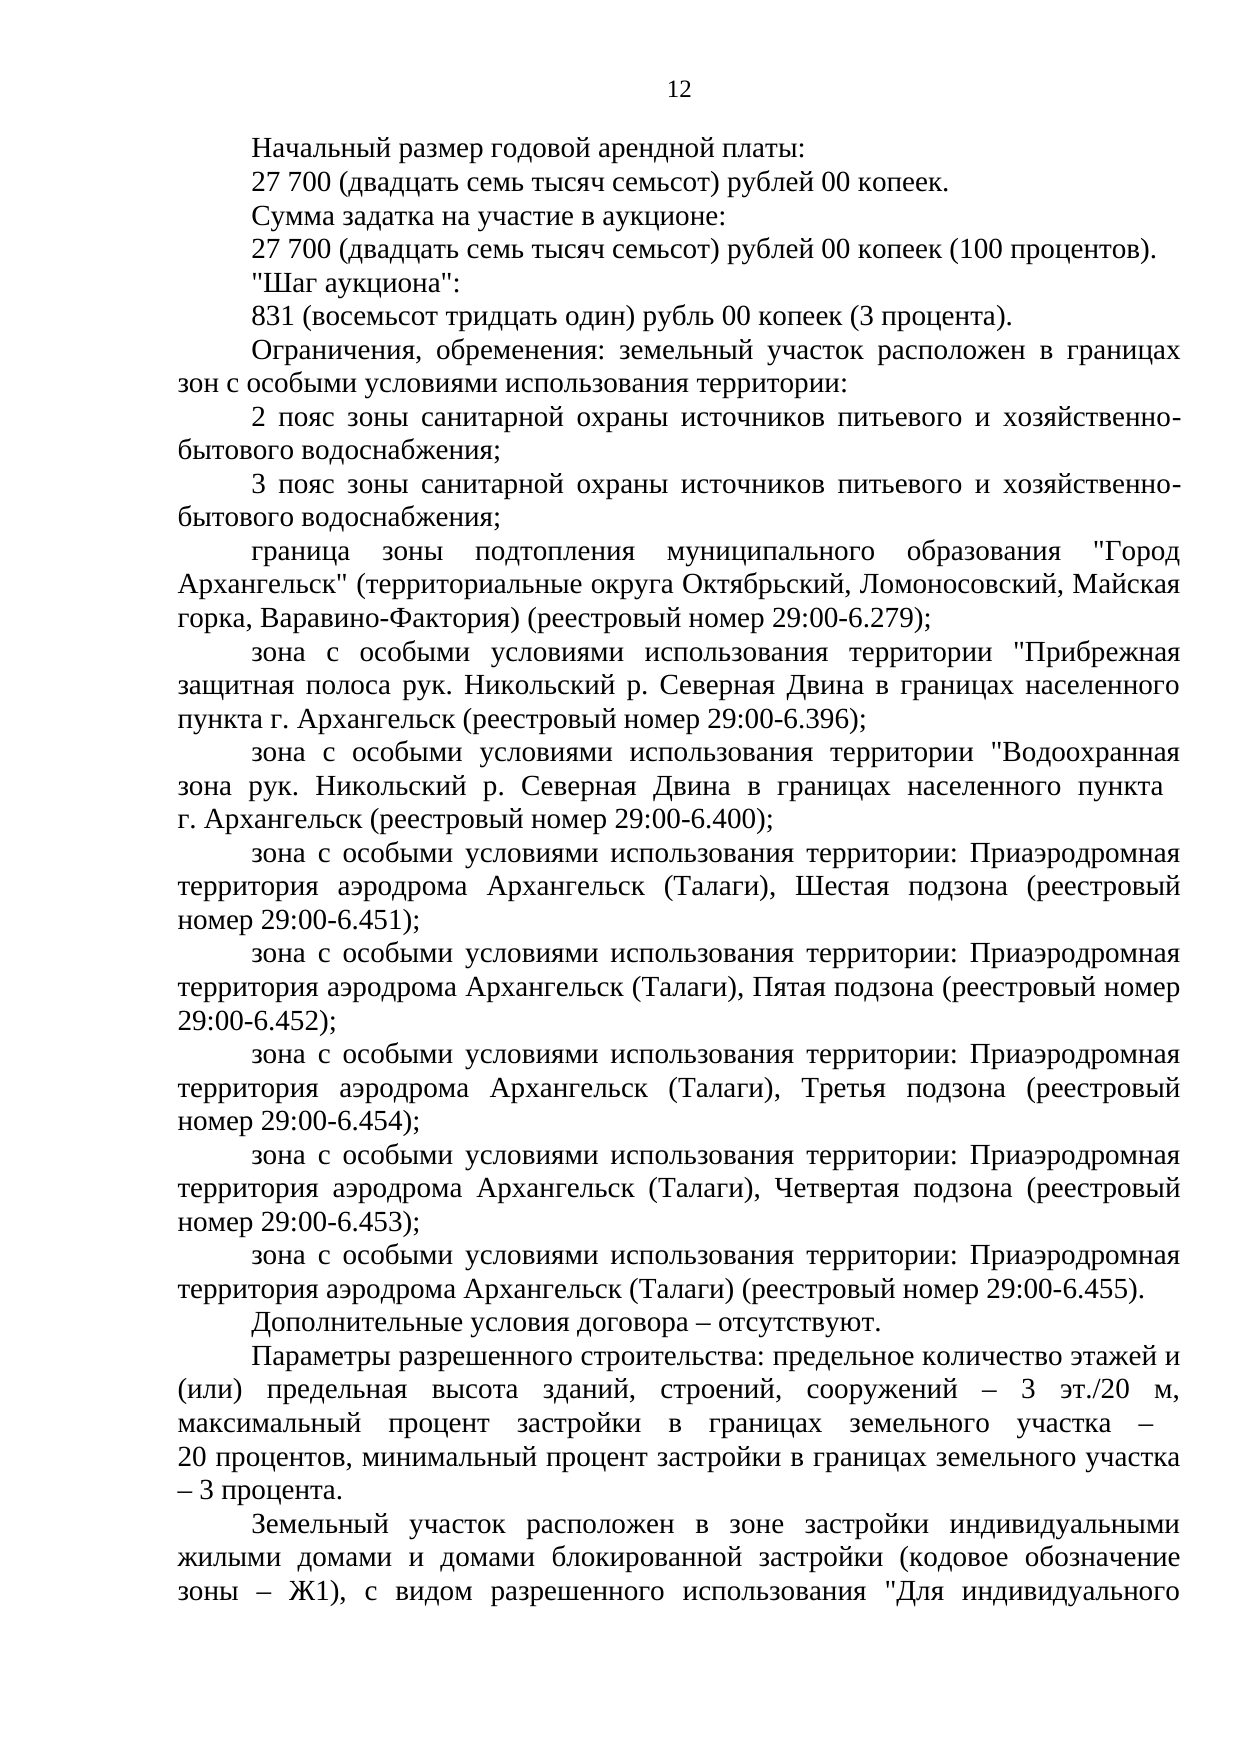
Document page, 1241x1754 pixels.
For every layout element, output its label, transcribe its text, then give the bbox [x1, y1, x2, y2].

text 27 700 (двадцать семь тысяч семьсот) рублей 00 копеек (100 процентов). [177, 231, 1181, 265]
text зона с особыми условиями использования территории: Приаэродромная территория аэродрома Архангельск (Талаги), Третья подзона (реестровый номер 29:00-6.454); [177, 1036, 1181, 1137]
text зона с особыми условиями использования территории: Приаэродромная территория аэродрома Архангельск (Талаги), Пятая подзона (реестровый номер 29:00-6.452); [177, 936, 1181, 1036]
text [177, 1506, 1181, 1606]
text зона с особыми условиями использования территории: Приаэродромная территория аэродрома Архангельск (Талаги), Шестая подзона (реестровый номер 29:00-6.451); [177, 835, 1181, 936]
text Дополнительные условия договора – отсутствуют. [177, 1304, 1181, 1338]
text 831 (восемьсот тридцать один) рубль 00 копеек (3 процента). [177, 298, 1181, 332]
text Ограничения, обременения: земельный участок расположен в границах зон с особыми условиями использования территории: [177, 332, 1181, 399]
text 2 пояс зоны санитарной охраны источников питьевого и хозяйственнобытового водоснабжения; [177, 399, 1181, 466]
text зона с особыми условиями использования территории: Приаэродромная территория аэродрома Архангельск (Талаги) (реестровый номер 29:00-6.455). [177, 1237, 1181, 1304]
text зона с особыми условиями использования территории "Прибрежная защитная полоса рук. Никольский р. Северная Двина в границах населенного пункта г. Архангельск (реестровый номер 29:00-6.396); [177, 634, 1181, 734]
text Сумма задатка на участие в аукционе: [177, 198, 1181, 231]
text "Шаг аукциона": [177, 265, 1181, 298]
text Начальный размер годовой арендной платы: [177, 131, 1181, 164]
text граница зоны подтопления муниципального образования "Город Архангельск" (территориальные округа Октябрьский, Ломоносовский, Майская горка, Варавино-Фактория) (реестровый номер 29:00-6.279); [177, 533, 1181, 634]
text зона с особыми условиями использования территории "Водоохранная зона рук. Никольский р. Северная Двина в границах населенного пункта г. Архангельск (реестровый номер 29:00-6.400); [177, 734, 1181, 835]
text 27 700 (двадцать семь тысяч семьсот) рублей 00 копеек. [177, 164, 1181, 198]
text зона с особыми условиями использования территории: Приаэродромная территория аэродрома Архангельск (Талаги), Четвертая подзона (реестровый номер 29:00-6.453); [177, 1137, 1181, 1237]
text 3 пояс зоны санитарной охраны источников питьевого и хозяйственнобытового водоснабжения; [177, 466, 1181, 533]
text Параметры разрешенного строительства: предельное количество этажей и (или) предельная высота зданий, строений, сооружений – 3 эт./20 м, максимальный процент застройки в границах земельного участка – 20 процентов, минимальный процент застройки в границах земельного участка – 3 процента. [177, 1338, 1181, 1506]
